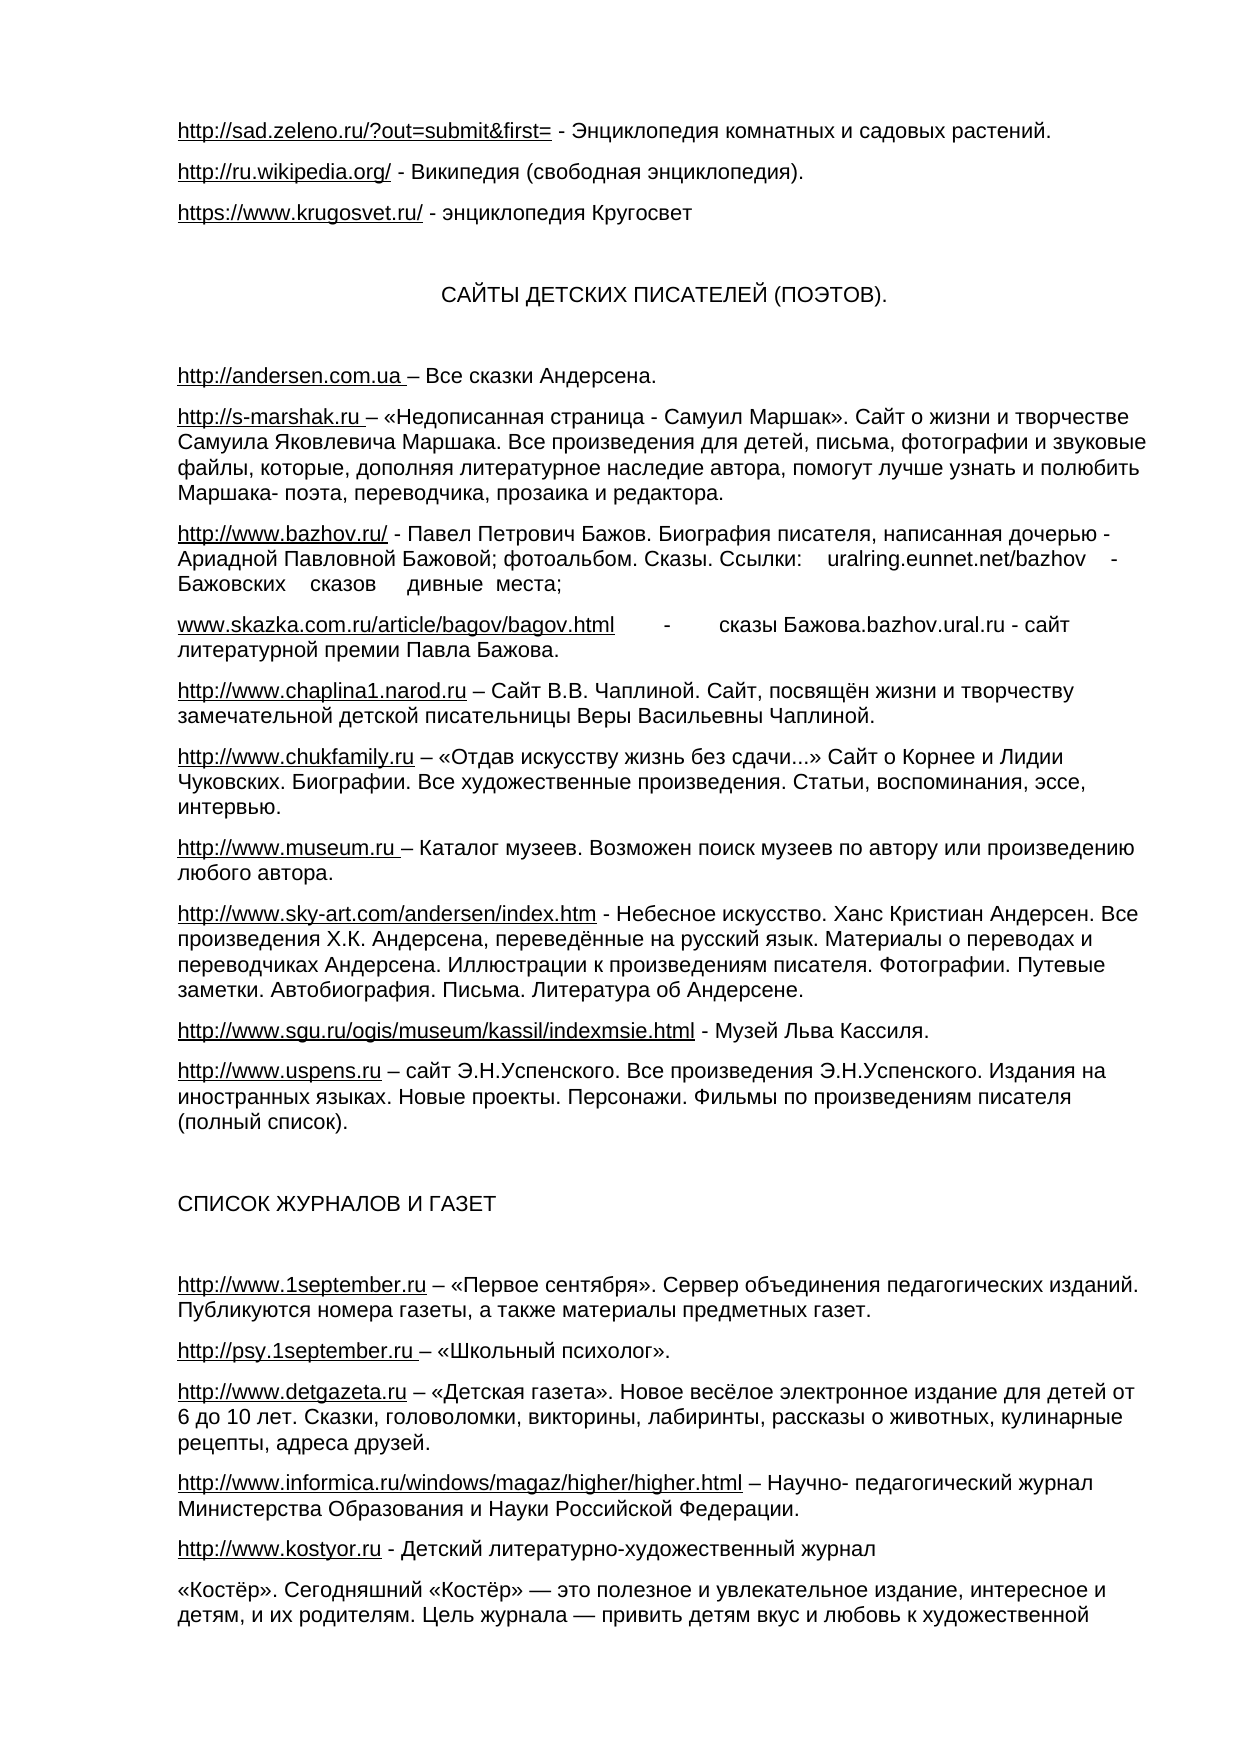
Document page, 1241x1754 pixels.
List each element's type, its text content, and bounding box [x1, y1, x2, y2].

text http://psy.1september.ru – «Школьный психолог». [177, 1338, 1152, 1363]
text http://www.1september.ru – «Первое сентября». Сервер объединения педагогических изданий. Публикуются номера газеты, а также материалы предметных газет. [177, 1272, 1152, 1322]
text http://s-marshak.ru – «Недописанная страница - Самуил Маршак». Сайт о жизни и творчестве Самуила Яковлевича Маршака. Все произведения для детей, письма, фотографии и звуковые файлы, которые, дополняя литературное наследие автора, помогут лучше узнать и полюбить Маршака- поэта, переводчика, прозаика и редактора. [177, 404, 1152, 505]
text http://www.kostyor.ru - Детский литературно-художественный журнал [177, 1536, 1152, 1561]
text http://www.sky-art.com/andersen/index.htm - Небесное искусство. Ханс Кристиан Андерсен. Все произведения Х.К. Андерсена, переведённые на русский язык. Материалы о переводах и переводчиках Андерсена. Иллюстрации к произведениям писателя. Фотографии. Путевые заметки. Автобиография. Письма. Литература об Андерсене. [177, 901, 1152, 1002]
text http://www.uspens.ru – сайт Э.Н.Успенского. Все произведения Э.Н.Успенского. Издания на иностранных языках. Новые проекты. Персонажи. Фильмы по произведениям писателя (полный список). [177, 1058, 1152, 1134]
text http://www.bazhov.ru/ - Павел Петрович Бажов. Биография писателя, написанная дочерью -Ариадной Павловной Бажовой; фотоальбом. Сказы. Ссылки: uralring.eunnet.net/bazhov - Бажовских сказов дивные места; [177, 520, 1152, 596]
text http://www.informica.ru/windows/magaz/higher/higher.html – Научно- педагогический журнал Министерства Образования и Науки Российской Федерации. [177, 1470, 1152, 1521]
text http://www.chaplina1.narod.ru – Сайт В.В. Чаплиной. Сайт, посвящён жизни и творчеству замечательной детской писательницы Веры Васильевны Чаплиной. [177, 678, 1152, 728]
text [177, 1577, 1152, 1627]
text http://andersen.com.ua – Все сказки Андерсена. [177, 363, 1152, 388]
text http://www.detgazeta.ru – «Детская газета». Новое весёлое электронное издание для детей от 6 до 10 лет. Сказки, головоломки, викторины, лабиринты, рассказы о животных, кулинарные рецепты, адреса друзей. [177, 1379, 1152, 1454]
text http://sad.zeleno.ru/?out=submit&first= - Энциклопедия комнатных и садовых растений. [177, 118, 1152, 143]
text http://www.museum.ru – Каталог музеев. Возможен поиск музеев по автору или произведению любого автора. [177, 835, 1152, 885]
text http://www.chukfamily.ru – «Отдав искусству жизнь без сдачи...» Сайт о Корнее и Лидии Чуковских. Биографии. Все художественные произведения. Статьи, воспоминания, эссе, интервью. [177, 744, 1152, 819]
text www.skazka.com.ru/article/bagov/bagov.html - сказы Бажова.bazhov.ural.ru - сайт литературной премии Павла Бажова. [177, 612, 1152, 662]
text http://ru.wikipedia.org/ - Википедия (свободная энциклопедия). [177, 159, 1152, 184]
text https://www.krugosvet.ru/ - энциклопедия Кругосвет [177, 200, 1152, 225]
text СПИСОК ЖУРНАЛОВ И ГАЗЕТ [177, 1190, 1152, 1216]
text http://www.sgu.ru/ogis/museum/kassil/indexmsie.html - Музей Льва Кассиля. [177, 1017, 1152, 1043]
text САЙТЫ ДЕТСКИХ ПИСАТЕЛЕЙ (ПОЭТОВ). [177, 281, 1152, 307]
